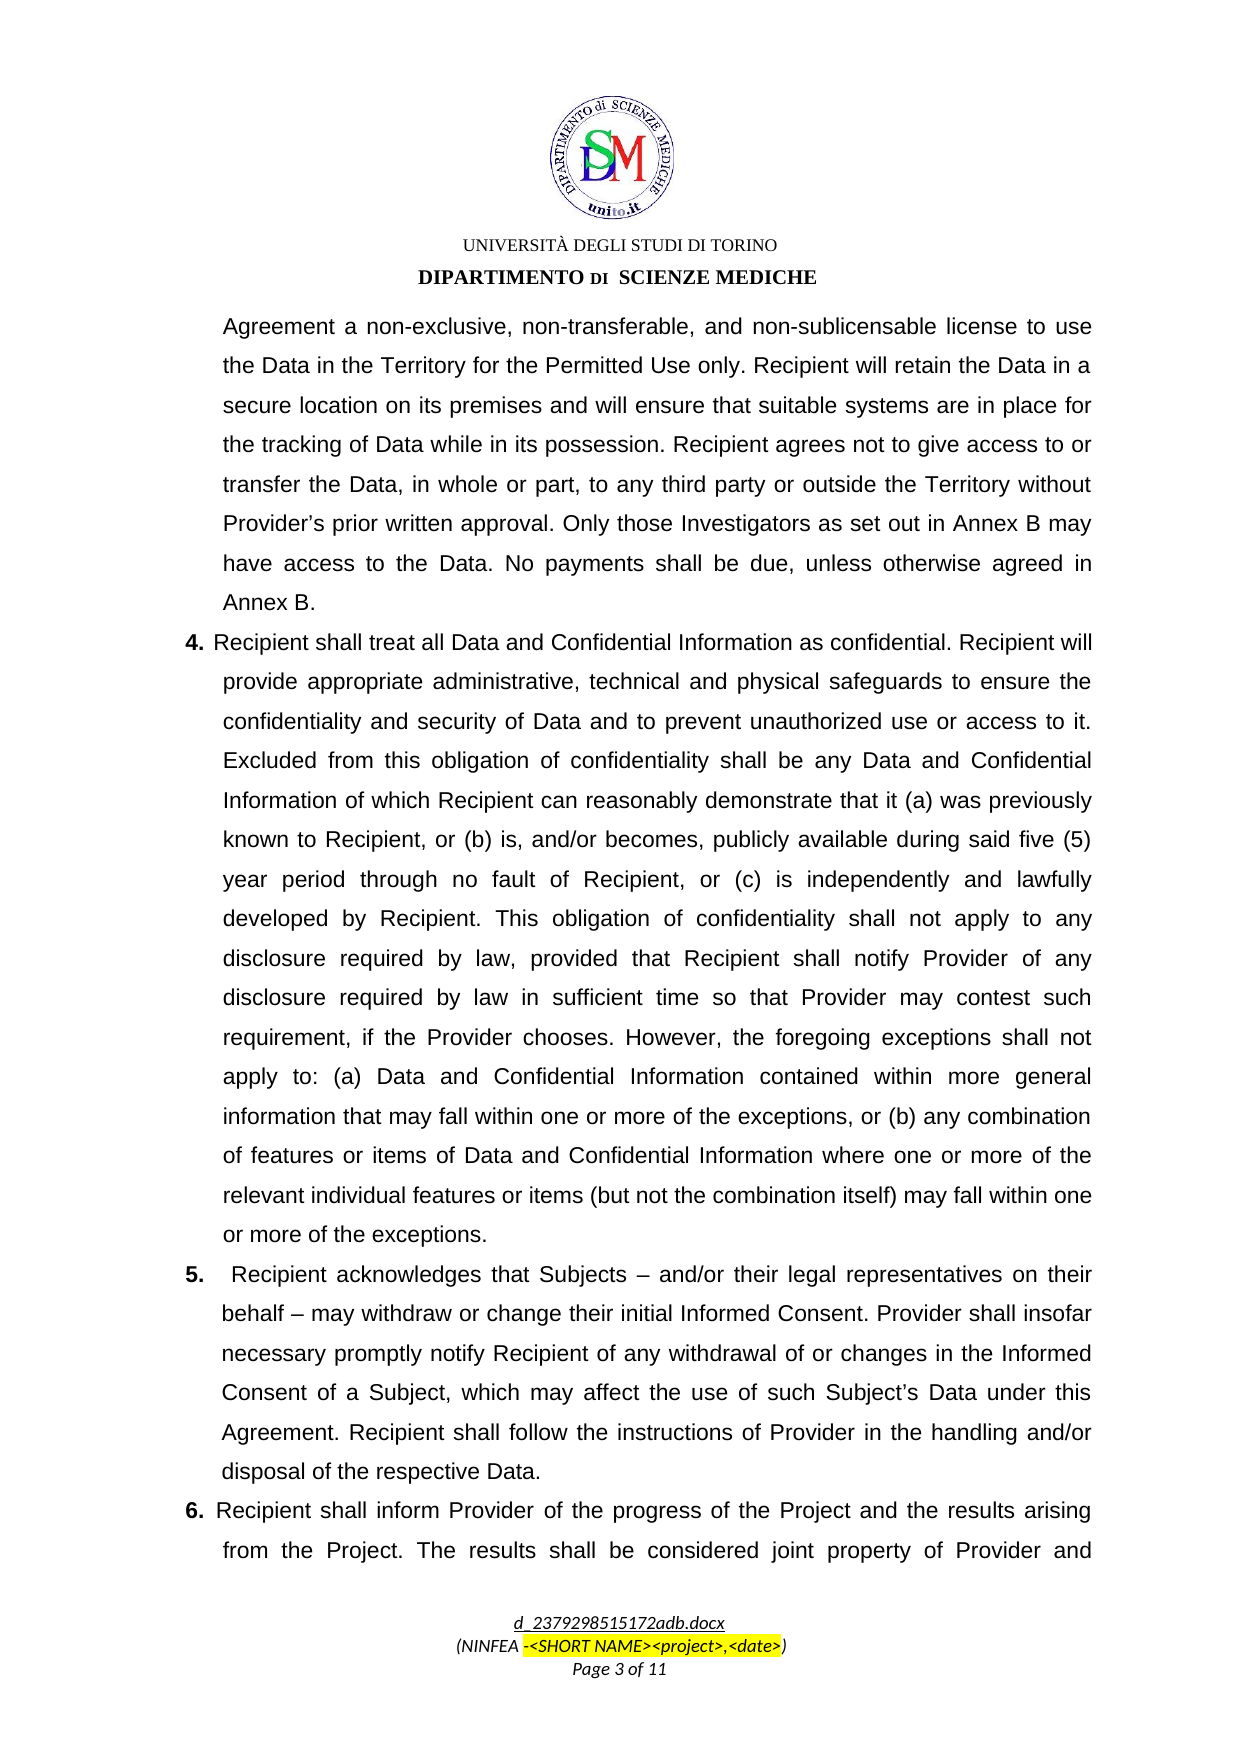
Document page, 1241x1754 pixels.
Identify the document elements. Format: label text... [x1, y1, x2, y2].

list Recipient shall treat all Data and Confidential Information as confidential. Recipient will provide appropriate administrative, technical and physical safeguards to ensure the confidentiality and security of Data and to prevent unauthorized use or access to it. Excluded from this obligation of confidentiality shall be any Data and Confidential Information of which Recipient can reasonably demonstrate that it (a) was previously known to Recipient, or (b) is, and/or becomes, publicly available during said five (5) year period through no fault of Recipient, or (c) is independently and lawfully developed by Recipient. This obligation of confidentiality shall not apply to any disclosure required by law, provided that Recipient shall notify Provider of any disclosure required by law in sufficient time so that Provider may contest such requirement, if the Provider chooses. However, the foregoing exceptions shall not apply to: (a) Data and Confidential Information contained within more general information that may fall within one or more of the exceptions, or (b) any combination of features or items of Data and Confidential Information where one or more of the relevant individual features or items (but not the combination itself) may fall within one or more of the exceptions. [185, 629, 1093, 1247]
picture [550, 96, 674, 220]
list Recipient acknowledges that Subjects – and/or their legal representatives on their behalf – may withdraw or change their initial Informed Consent. Provider shall insofar necessary promptly notify Recipient of any withdrawal of or changes in the Informed Consent of a Subject, which may affect the use of such Subject’s Data under this Agreement. Recipient shall follow the instructions of Provider in the handling and/or disposal of the respective Data. [185, 1261, 1093, 1484]
